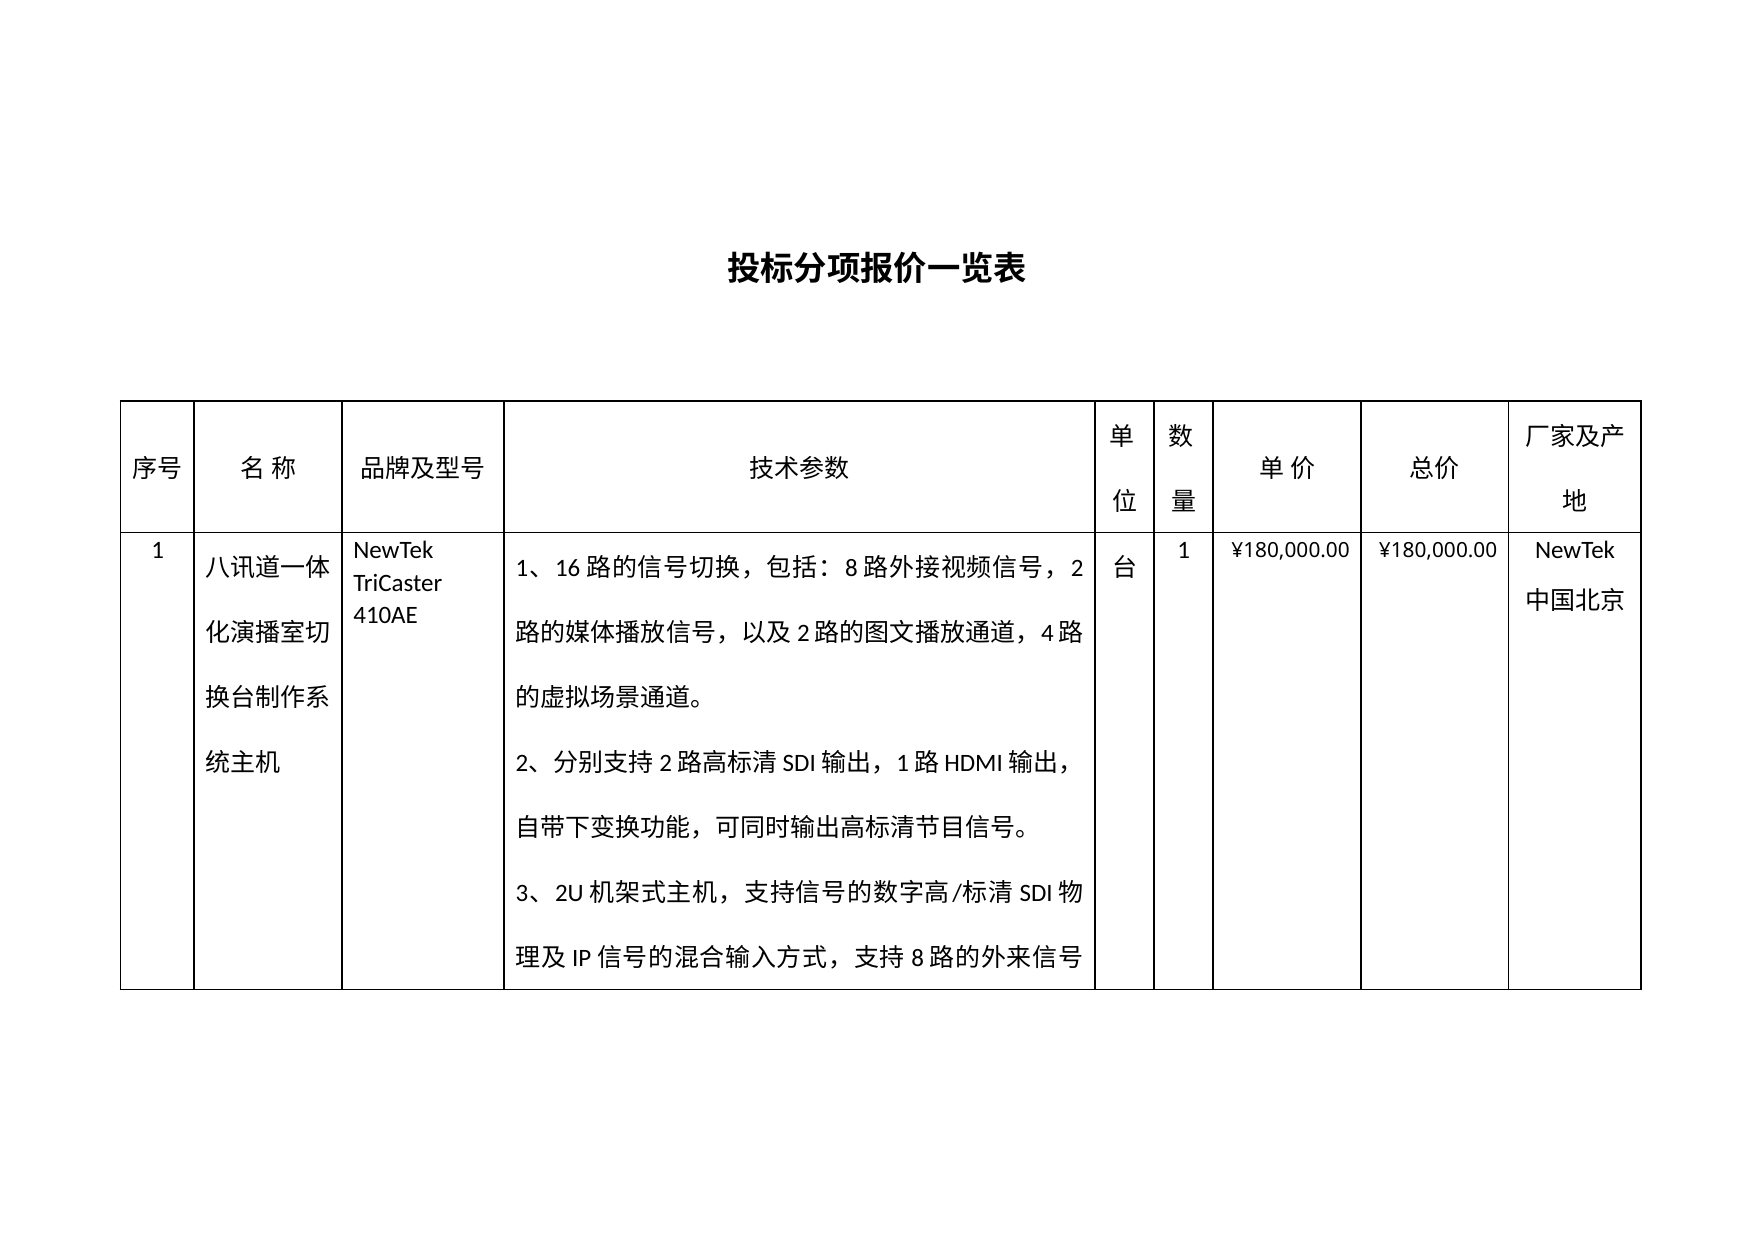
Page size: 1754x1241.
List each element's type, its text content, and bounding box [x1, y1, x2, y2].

table_cell NewTek 中国北京 [1509, 533, 1640, 988]
table_cell 1 [1155, 533, 1212, 988]
table_header 名 称 [195, 402, 341, 532]
table_header 厂家及产地 [1509, 402, 1640, 532]
table_cell ¥180,000.00 [1362, 533, 1508, 988]
table_cell ¥180,000.00 [1214, 533, 1360, 988]
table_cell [505, 533, 1094, 988]
table_cell 1 [121, 533, 193, 988]
table_cell 八讯道一体化演播室切换台制作系统主机 [195, 533, 341, 988]
table_cell 台 [1096, 533, 1153, 988]
table_header 品牌及型号 [343, 402, 503, 532]
table_header 总价 [1362, 402, 1508, 532]
subtitle 投标分项报价一览表 [150, 233, 1604, 298]
table_header 单 位 [1096, 402, 1153, 532]
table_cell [343, 533, 503, 988]
table_header 数 量 [1155, 402, 1212, 532]
table_header 序号 [121, 402, 193, 532]
table_header 单 价 [1214, 402, 1360, 532]
table_header 技术参数 [505, 402, 1094, 532]
